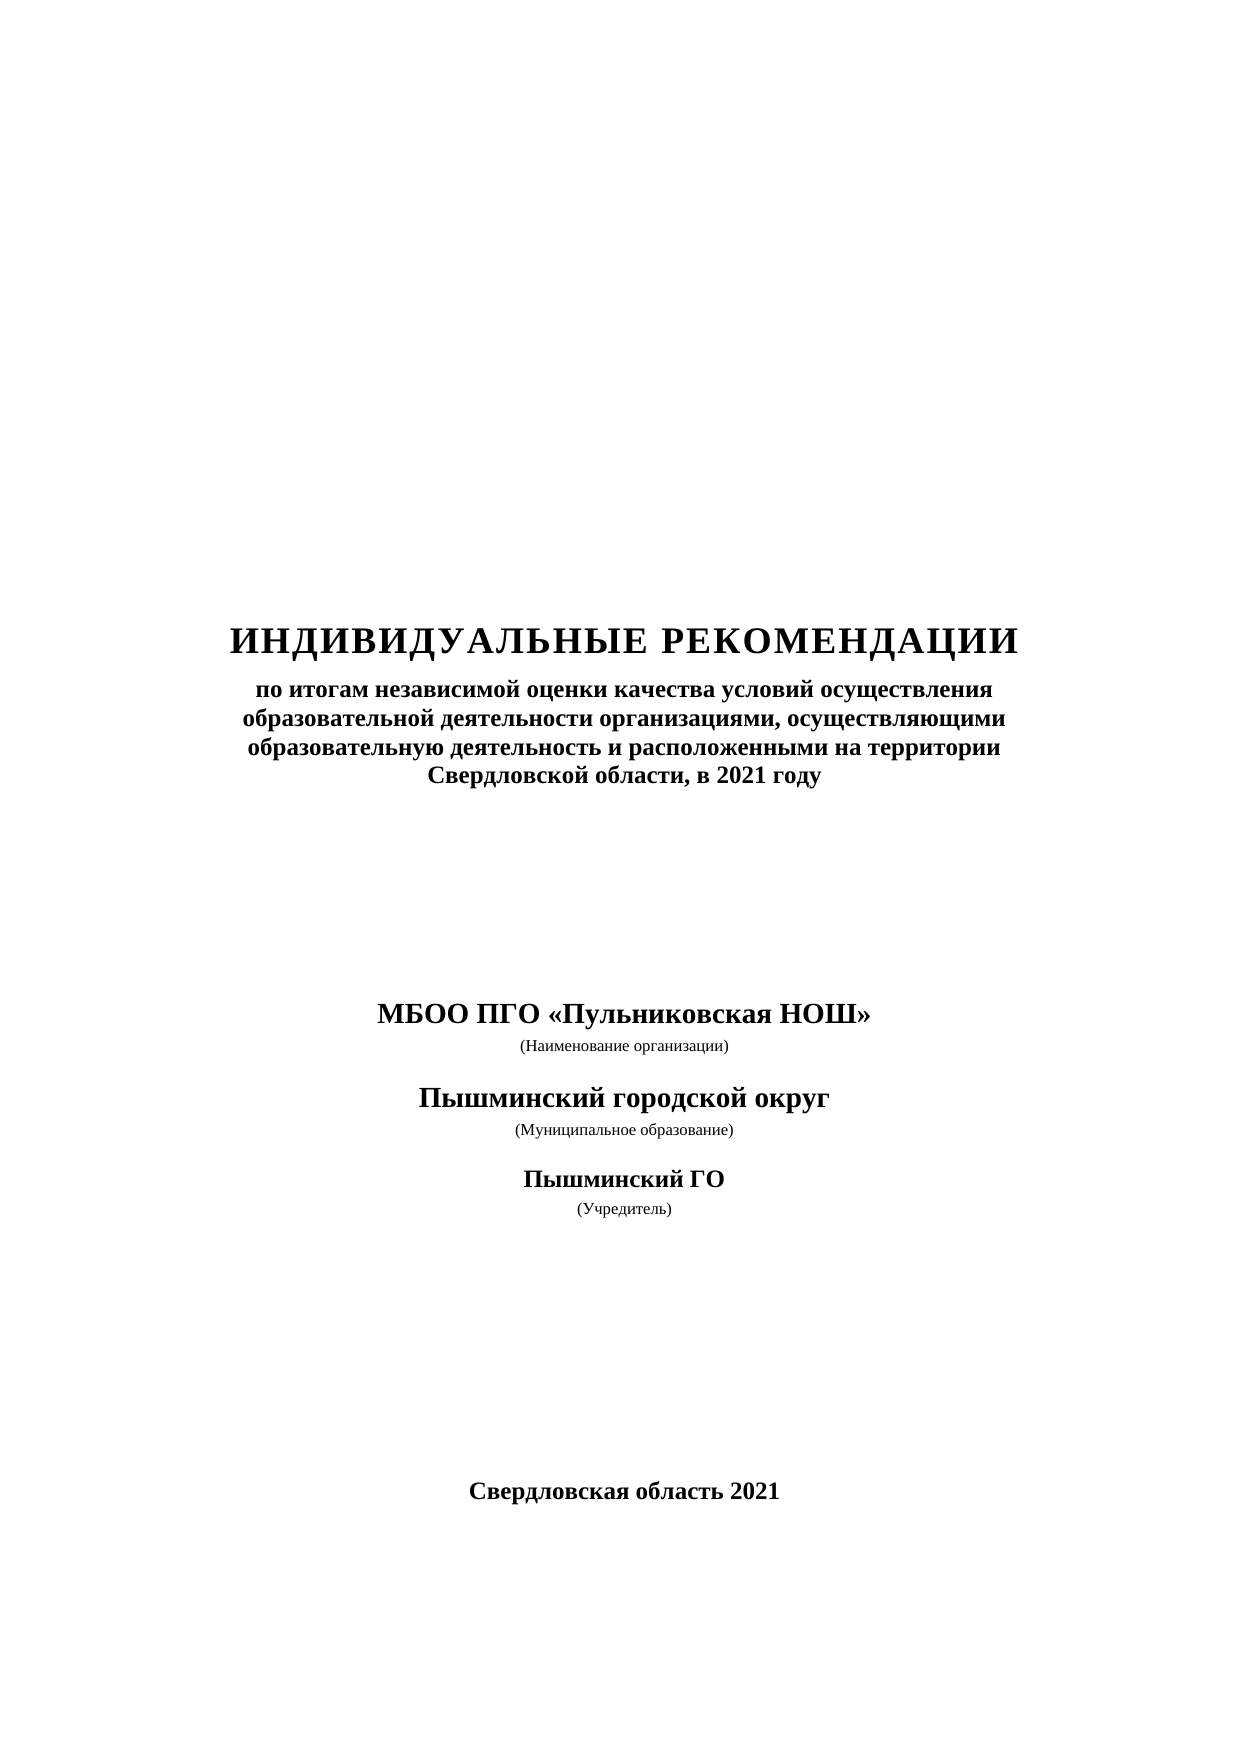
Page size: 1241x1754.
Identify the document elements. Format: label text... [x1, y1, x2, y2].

text Пышминский городской округ [177, 1080, 1071, 1114]
text Свердловская область 2021 [177, 1476, 1071, 1505]
text по итогам независимой оценки качества условий осуществления образовательной деятельности организациями, осуществляющими образовательную деятельность и расположенными на территории Свердловской области, в 2021 году [177, 674, 1071, 789]
text МБОО ПГО «Пульниковская НОШ» [177, 996, 1071, 1030]
text (Учредитель) [177, 1199, 1071, 1218]
text ИНДИВИДУАЛЬНЫЕ РЕКОМЕНДАЦИИ [177, 619, 1071, 662]
text (Муниципальное образование) [177, 1120, 1071, 1139]
text (Наименование организации) [177, 1036, 1071, 1055]
text Пышминский ГО [177, 1164, 1071, 1193]
